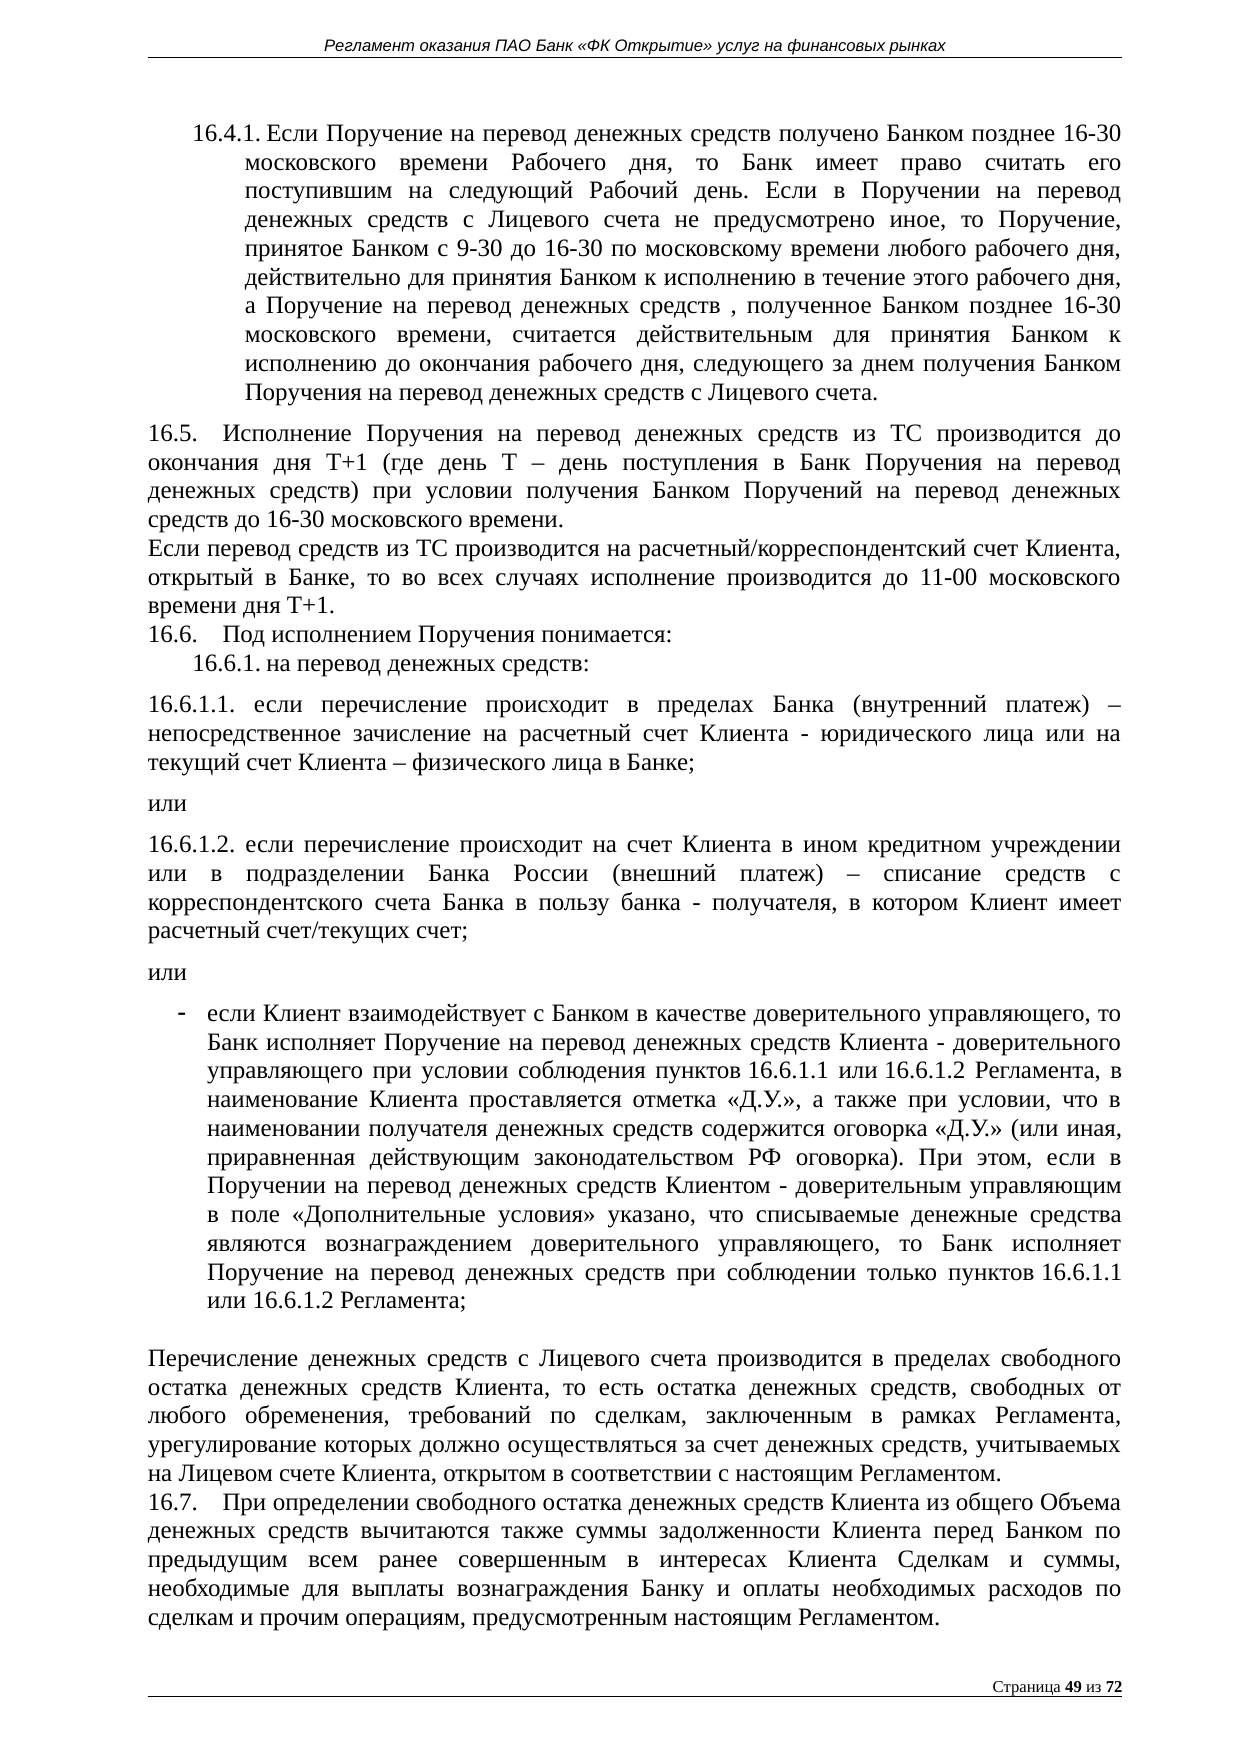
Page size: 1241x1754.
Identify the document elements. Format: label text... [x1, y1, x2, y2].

list При определении свободного остатка денежных средств Клиента из общего Объема денежных средств вычитаются также суммы задолженности Клиента перед Банком по предыдущим всем ранее совершенным в интересах Клиента Сделкам и суммы, необходимые для выплаты вознаграждения Банку и оплаты необходимых расходов по сделкам и прочим операциям, предусмотренным настоящим Регламентом. [148, 1487, 1122, 1631]
list или [148, 957, 1122, 986]
list Исполнение Поручения на перевод денежных средств из ТС производится до окончания дня Т+1 (где день Т – день поступления в Банк Поручения на перевод денежных средств) при условии получения Банком Поручений на перевод денежных средств до 16-30 московского времени. [148, 418, 1122, 533]
list если Клиент взаимодействует с Банком в качестве доверительного управляющего, то Банк исполняет Поручение на перевод денежных средств Клиента - доверительного управляющего при условии соблюдения пунктов 16.6.1.1 или 16.6.1.2 Регламента, в наименование Клиента проставляется отметка «Д.У.», а также при условии, что в наименовании получателя денежных средств содержится оговорка «Д.У.» (или иная, приравненная действующим законодательством РФ оговорка). При этом, если в Поручении на перевод денежных средств Клиентом - доверительным управляющим в поле «Дополнительные условия» указано, что списываемые денежные средства являются вознаграждением доверительного управляющего, то Банк исполняет Поручение на перевод денежных средств при соблюдении только пунктов 16.6.1.1 или 16.6.1.2 Регламента; [177, 998, 1122, 1314]
text Перечисление денежных средств с Лицевого счета производится в пределах свободного остатка денежных средств Клиента, то есть остатка денежных средств, свободных от любого обременения, требований по сделкам, заключенным в рамках Регламента, урегулирование которых должно осуществляться за счет денежных средств, учитываемых на Лицевом счете Клиента, открытом в соответствии с настоящим Регламентом. [148, 1343, 1122, 1487]
text Если перевод средств из ТС производится на расчетный/корреспондентский счет Клиента, открытый в Банке, то во всех случаях исполнение производится до 11-00 московского времени дня Т+1. [148, 533, 1122, 619]
list 16.6.1.1. если перечисление происходит в пределах Банка (внутренний платеж) – непосредственное зачисление на расчетный счет Клиента - юридического лица или на текущий счет Клиента – физического лица в Банке; [148, 689, 1122, 776]
list или [148, 788, 1122, 817]
list 16.6.1.2. если перечисление происходит на счет Клиента в ином кредитном учреждении или в подразделении Банка России (внешний платеж) – списание средств с корреспондентского счета Банка в пользу банка - получателя, в котором Клиент имеет расчетный счет/текущих счет; [148, 829, 1122, 944]
text на перевод денежных средств: [192, 648, 1122, 677]
text Если Поручение на перевод денежных средств получено Банком позднее 16-30 московского времени Рабочего дня, то Банк имеет право считать его поступившим на следующий Рабочий день. Если в Поручении на перевод денежных средств с Лицевого счета не предусмотрено иное, то Поручение, принятое Банком с 9-30 до 16-30 по московскому времени любого рабочего дня, действительно для принятия Банком к исполнению в течение этого рабочего дня, а Поручение на перевод денежных средств , полученное Банком позднее 16-30 московского времени, считается действительным для принятия Банком к исполнению до окончания рабочего дня, следующего за днем получения Банком Поручения на перевод денежных средств с Лицевого счета. [192, 118, 1122, 406]
list Под исполнением Поручения понимается: [148, 619, 1122, 648]
